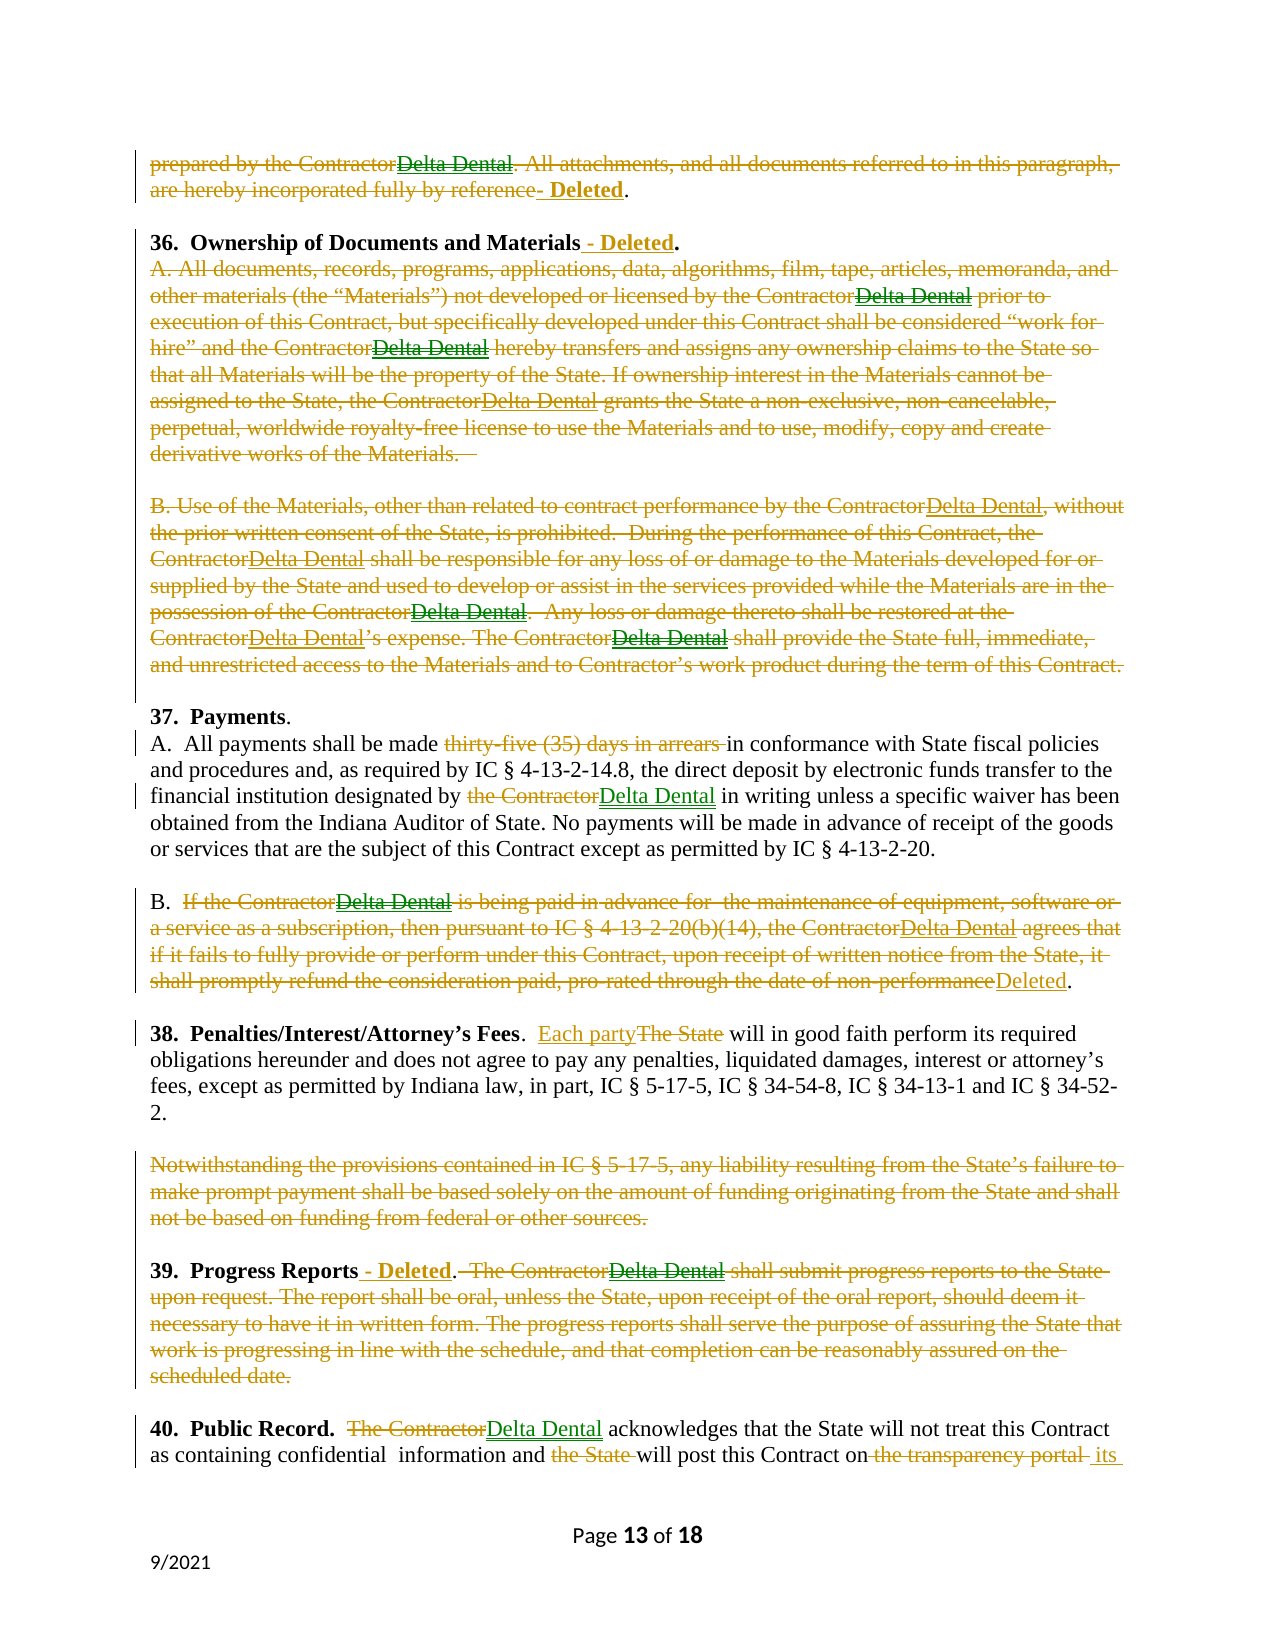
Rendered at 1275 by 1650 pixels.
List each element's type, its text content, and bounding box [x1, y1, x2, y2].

text B. . [150, 888, 1125, 993]
text 36. Ownership of Documents and Materials. [150, 229, 1125, 255]
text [150, 1415, 1125, 1468]
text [150, 150, 1125, 203]
text A. All payments shall be made in conformance with State fiscal policies and procedures and, as required by IC § 4-13-2-14.8, the direct deposit by electronic funds transfer to the financial institution designated by in writing unless a specific waiver has been obtained from the Indiana Auditor of State. No payments will be made in advance of receipt of the goods or services that are the subject of this Contract except as permitted by IC § 4-13-2-20. [150, 730, 1125, 862]
text 37. Payments. [150, 703, 1125, 730]
text 39. Progress Reports. [150, 1257, 1125, 1389]
text 38. Penalties/Interest/Attorney’s Fees. will in good faith perform its required obligations hereunder and does not agree to pay any penalties, liquidated damages, interest or attorney’s fees, except as permitted by Indiana law, in part, IC § 5-17-5, IC § 34-54-8, IC § 34-13-1 and IC § 34-52-2. [150, 1020, 1125, 1125]
